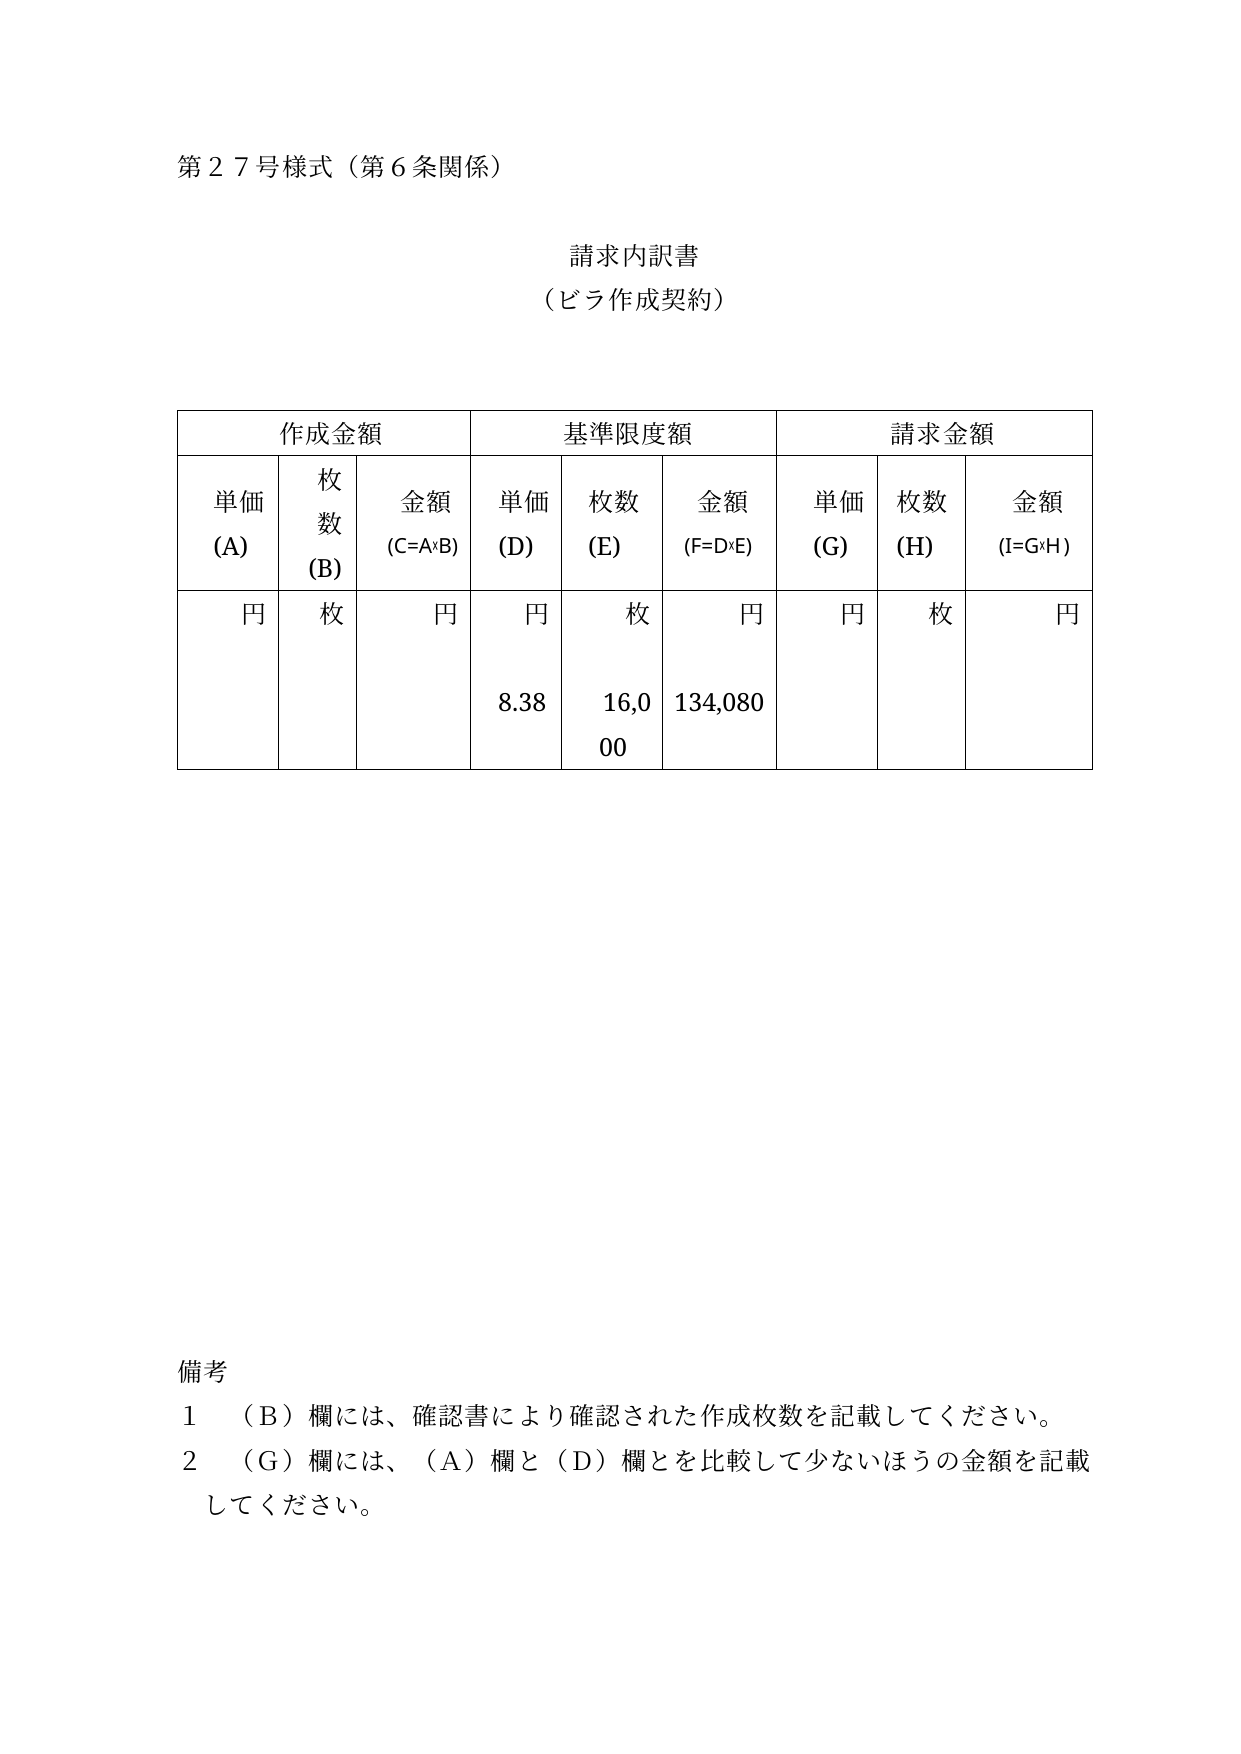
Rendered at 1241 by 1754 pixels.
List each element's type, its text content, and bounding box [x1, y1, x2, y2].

table_header 作成金額 [178, 411, 470, 455]
table_cell 金額 (C=A×B) [357, 456, 470, 590]
text １ （Ｂ）欄には、確認書により確認された作成枚数を記載してください。 [177, 1393, 1092, 1437]
table_cell 枚数 (B) [279, 456, 356, 590]
table_cell 枚 16,000 [562, 591, 662, 769]
table_header 請求金額 [777, 411, 1092, 455]
table_cell 単価 (G) [777, 456, 877, 590]
text （ビラ作成契約） [177, 276, 1092, 321]
table_cell 円 [357, 591, 470, 769]
table_cell 円 8.38 [471, 591, 561, 769]
text 備考 [177, 1348, 1092, 1393]
table_cell 単価 (D) [471, 456, 561, 590]
table_cell 単価 (A) [178, 456, 278, 590]
table_cell 金額 (I=G×H ) [966, 456, 1092, 590]
table_cell 円 [777, 591, 877, 769]
table_cell 円 134,080 [663, 591, 776, 769]
table_cell 枚数 (E) [562, 456, 662, 590]
table_cell 枚 [878, 591, 965, 769]
table_cell 円 [178, 591, 278, 769]
table_cell 枚数 (H) [878, 456, 965, 590]
table_cell 円 [966, 591, 1092, 769]
table_cell 枚 [279, 591, 356, 769]
table_header 基準限度額 [471, 411, 776, 455]
table_cell 金額 (F=D×E) [663, 456, 776, 590]
text ２ （Ｇ）欄には、（Ａ）欄と（Ｄ）欄とを比較して少ないほうの金額を記載してください。 [177, 1437, 1092, 1526]
text 請求内訳書 [177, 232, 1092, 276]
text 第２７号様式（第６条関係） [177, 143, 1092, 187]
